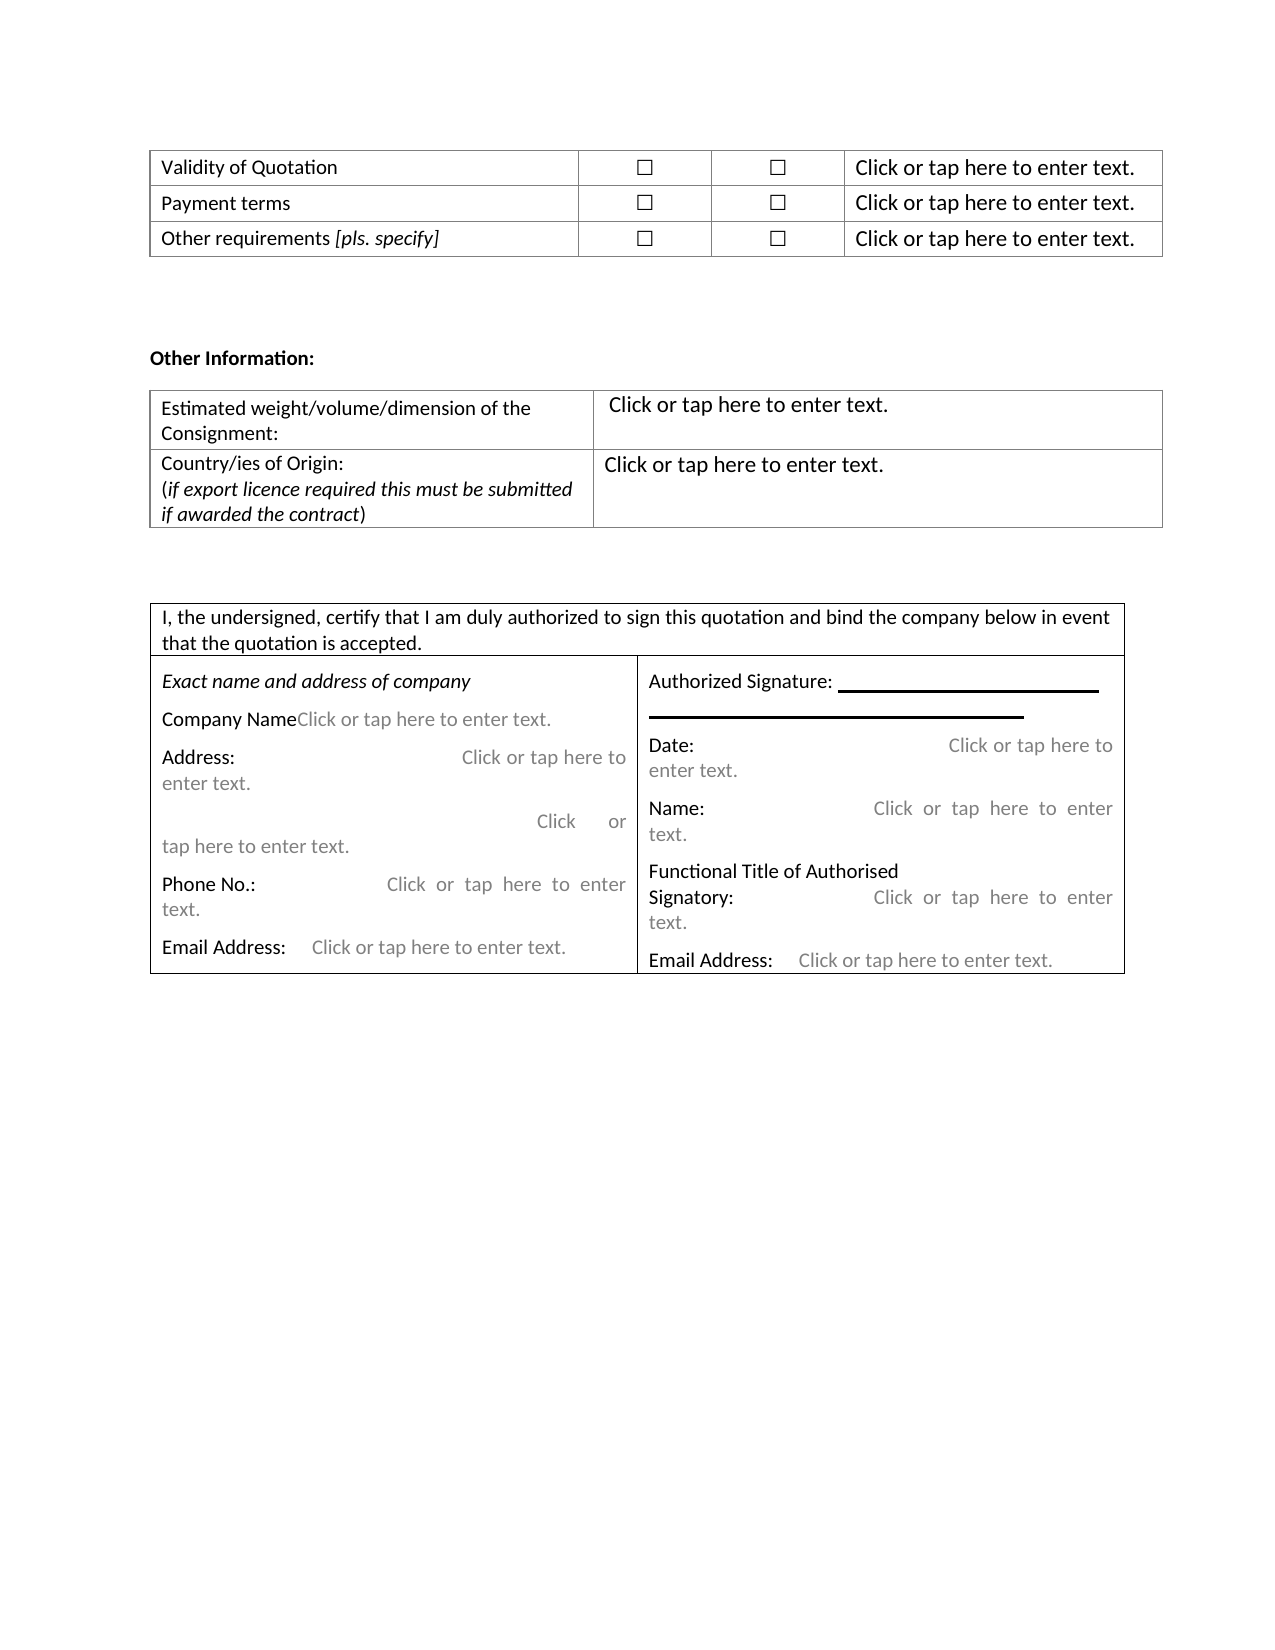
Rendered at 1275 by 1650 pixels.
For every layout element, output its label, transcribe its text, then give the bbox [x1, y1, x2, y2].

table_header [594, 391, 1162, 449]
table_cell Authorized Signature: Date: Name: Functional Title of Authorised Signatory: Email Address: [638, 656, 1124, 973]
table_header I, the undersigned, certify that I am duly authorized to sign this quotation and bind the company below in event that the quotation is accepted. [151, 604, 1124, 655]
table_header Estimated weight/volume/dimension of the Consignment: [151, 391, 593, 449]
table_cell Payment terms [151, 186, 578, 221]
table_cell Other requirements [pls. specify] [151, 222, 578, 256]
table_cell Exact name and address of company Company Name Address: Phone No.: Email Address: [151, 656, 637, 973]
table_cell Country/ies of Origin: (if export licence required this must be submitted if awarded the contract) [151, 450, 593, 527]
text Other Information: [150, 345, 1125, 371]
table_cell Validity of Quotation [151, 151, 578, 185]
